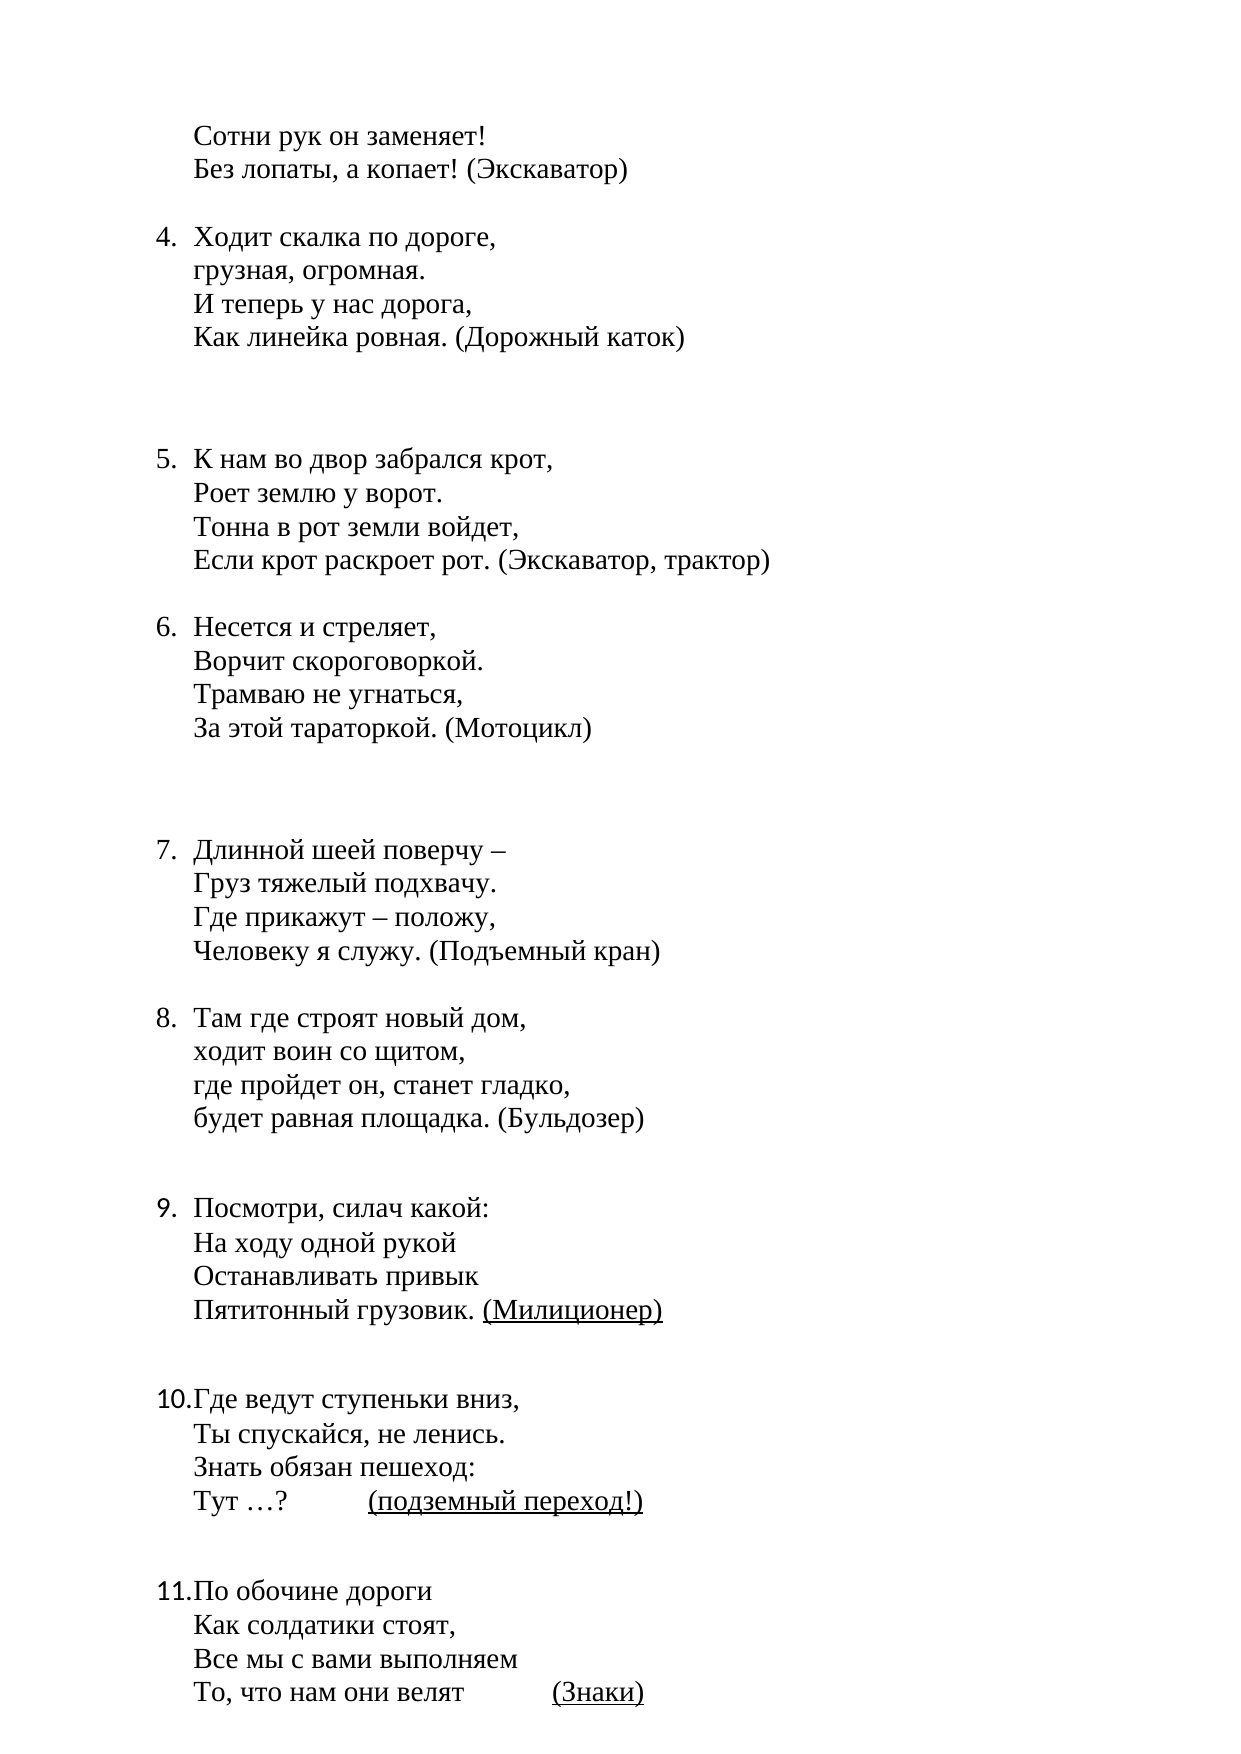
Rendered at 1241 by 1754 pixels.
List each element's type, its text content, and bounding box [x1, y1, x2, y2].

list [156, 118, 1152, 185]
list Там где строят новый дом, ходит воин со щитом, где пройдет он, станет гладко, будет равная площадка. (Бульдозер) [156, 1000, 1152, 1134]
list По обочине дороги Как солдатики стоят, Все мы с вами выполняем То, что нам они велят (Знаки) [156, 1572, 1152, 1708]
list К нам во двор забрался крот, Роет землю у ворот. Тонна в рот земли войдет, Если крот раскроет рот. (Экскаватор, трактор) [156, 442, 1152, 576]
list Длинной шеей поверчу – Груз тяжелый подхвачу. Где прикажут – положу, Человеку я служу. (Подъемный кран) [156, 832, 1152, 966]
list Посмотри, силач какой: На ходу одной рукой Останавливать привык Пятитонный грузовик. (Милиционер) [156, 1189, 1152, 1325]
list Несется и стреляет, Ворчит скороговоркой. Трамваю не угнаться, За этой тараторкой. (Мотоцикл) [156, 609, 1152, 743]
list Ходит скалка по дороге, грузная, огромная. И теперь у нас дорога, Как линейка ровная. (Дорожный каток) [156, 219, 1152, 353]
list Где ведут ступеньки вниз, Ты спускайся, не ленись. Знать обязан пешеход: Тут …? (подземный переход!) [156, 1380, 1152, 1517]
